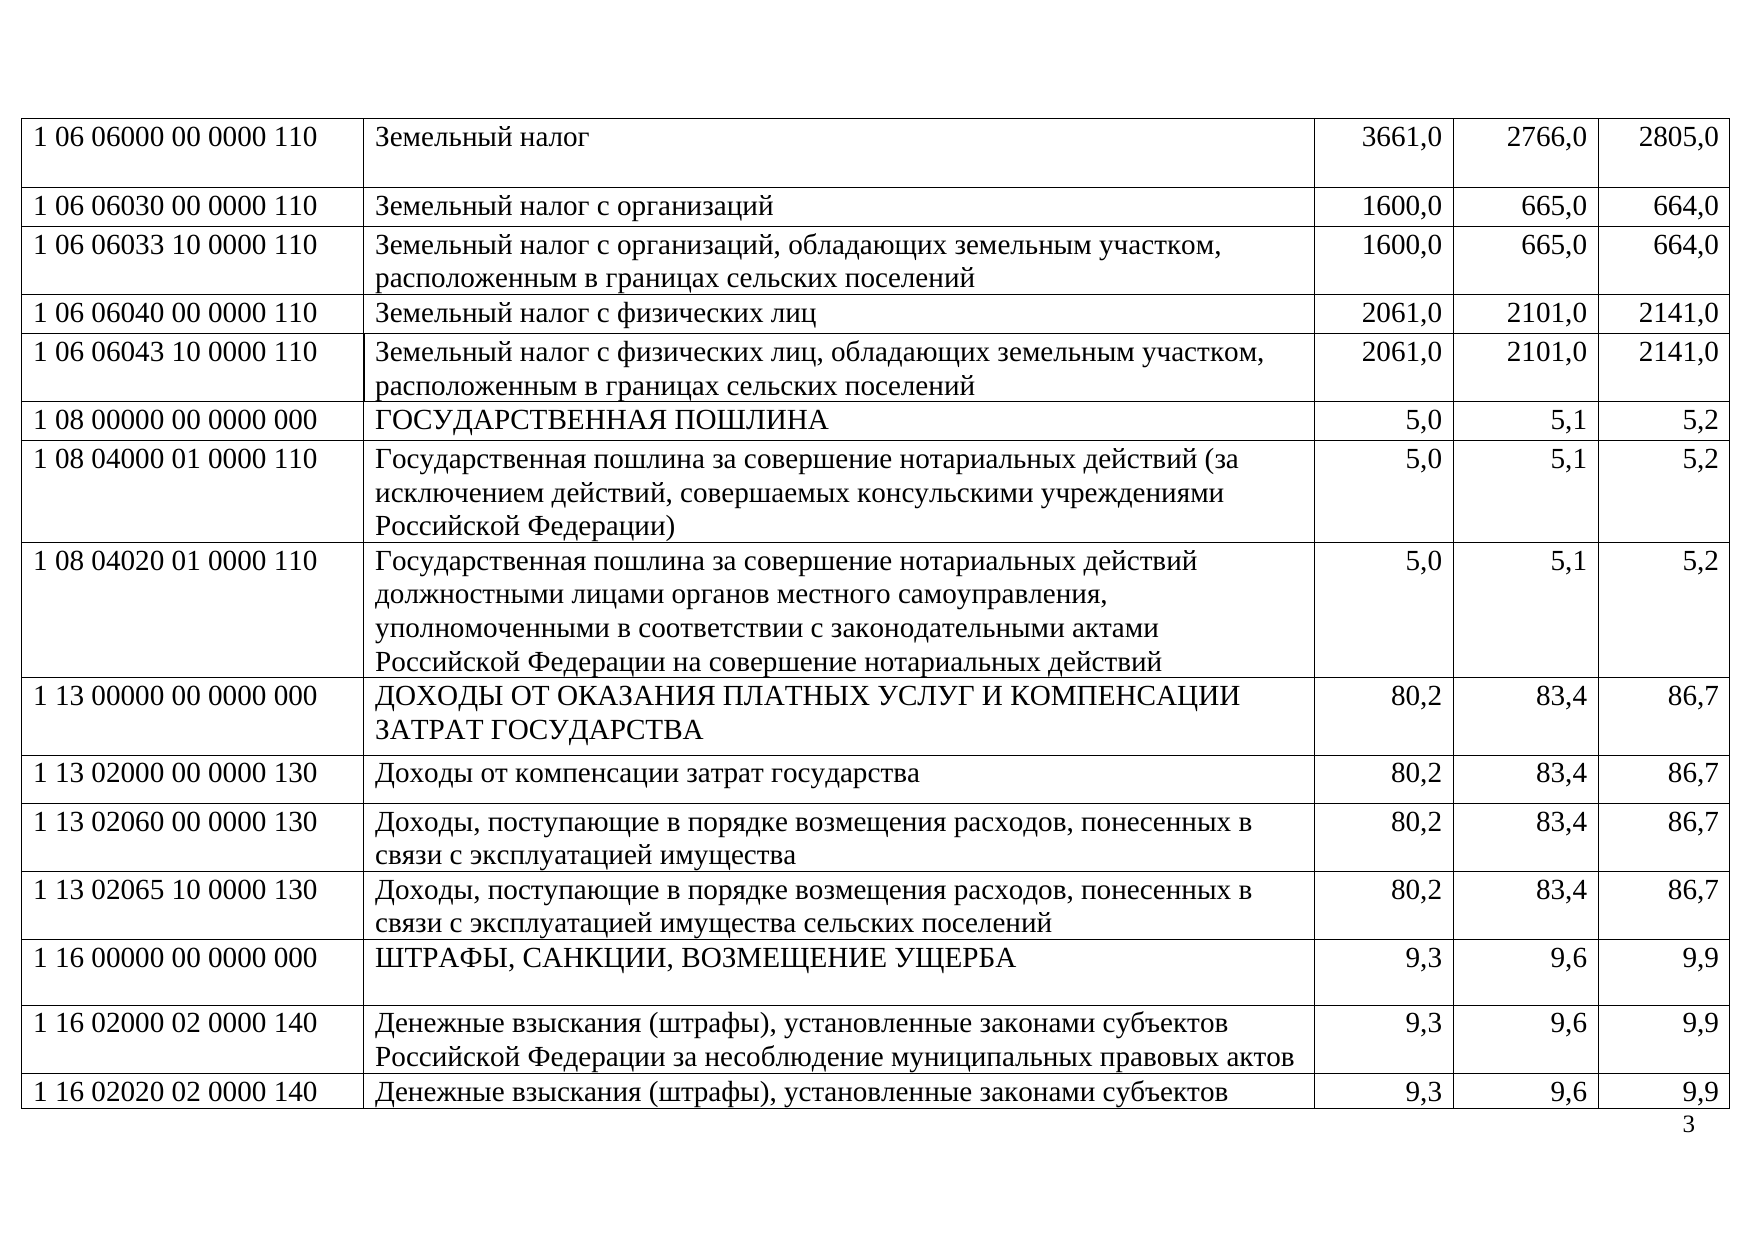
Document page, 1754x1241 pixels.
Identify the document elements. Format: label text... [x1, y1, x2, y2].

table_cell 5,2 [1599, 441, 1729, 542]
table_cell Земельный налог с физических лиц, обладающих земельным участком, расположенным в границах сельских поселений [365, 334, 1314, 401]
table_cell 665,0 [1454, 188, 1598, 226]
table_cell 5,2 [1599, 543, 1729, 677]
table_cell Земельный налог [364, 119, 1314, 187]
table_cell 80,2 [1315, 678, 1453, 754]
table_cell 86,7 [1599, 872, 1729, 939]
table_cell 664,0 [1599, 227, 1729, 294]
table_cell Государственная пошлина за совершение нотариальных действий должностными лицами органов местного самоуправления, уполномоченными в соответствии с законодательными актами Российской Федерации на совершение нотариальных действий [364, 543, 1314, 677]
table_cell Доходы от компенсации затрат государства [364, 756, 1314, 803]
table_cell 1 06 06033 10 0000 110 [22, 227, 363, 294]
table_cell 664,0 [1599, 188, 1729, 226]
table_cell 80,2 [1315, 756, 1453, 803]
table_cell 5,0 [1315, 441, 1453, 542]
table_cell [22, 1074, 363, 1108]
table_cell 1 13 02060 00 0000 130 [22, 804, 363, 871]
table_cell 1 08 00000 00 0000 000 [22, 402, 363, 440]
table_cell Земельный налог с физических лиц [364, 295, 1314, 333]
table_cell 83,4 [1454, 678, 1598, 754]
table_cell 1 06 06000 00 0000 110 [22, 119, 363, 187]
table_cell ДОХОДЫ ОТ ОКАЗАНИЯ ПЛАТНЫХ УСЛУГ И КОМПЕНСАЦИИ ЗАТРАТ ГОСУДАРСТВА [364, 678, 1314, 754]
table_cell 5,0 [1315, 543, 1453, 677]
table_cell 83,4 [1454, 756, 1598, 803]
table_cell 9,9 [1599, 1074, 1729, 1108]
table_cell ШТРАФЫ, САНКЦИИ, ВОЗМЕЩЕНИЕ УЩЕРБА [364, 940, 1314, 1004]
table_cell Доходы, поступающие в порядке возмещения расходов, понесенных в связи с эксплуатацией имущества [364, 804, 1314, 871]
table_cell Земельный налог с организаций, обладающих земельным участком, расположенным в границах сельских поселений [364, 227, 1314, 294]
table_cell 2141,0 [1599, 334, 1729, 401]
table_cell 9,3 [1315, 1074, 1453, 1108]
table_cell Государственная пошлина за совершение нотариальных действий (за исключением действий, совершаемых консульскими учреждениями Российской Федерации) [364, 441, 1314, 542]
table_cell 80,2 [1315, 804, 1453, 871]
table_cell 2805,0 [1599, 119, 1729, 187]
table_cell 1600,0 [1315, 227, 1453, 294]
table_cell 2141,0 [1599, 295, 1729, 333]
table_cell 1 13 00000 00 0000 000 [22, 678, 363, 754]
table_cell 9,9 [1599, 940, 1729, 1004]
table_cell 2101,0 [1454, 334, 1598, 401]
table_cell 5,0 [1315, 402, 1453, 440]
table_cell 9,3 [1315, 1006, 1453, 1073]
table_cell 2101,0 [1454, 295, 1598, 333]
table_cell 2061,0 [1315, 334, 1453, 401]
table_cell 5,2 [1599, 402, 1729, 440]
table_cell 9,6 [1454, 940, 1598, 1004]
table_cell 1 06 06043 10 0000 110 [22, 334, 363, 401]
table_cell 1 06 06030 00 0000 110 [22, 188, 363, 226]
table_cell 1 13 02065 10 0000 130 [22, 872, 363, 939]
table_cell 9,6 [1454, 1074, 1598, 1108]
table_cell 86,7 [1599, 804, 1729, 871]
table_cell 5,1 [1454, 441, 1598, 542]
table_cell Денежные взыскания (штрафы), установленные законами субъектов Российской Федерации за несоблюдение муниципальных правовых актов [364, 1006, 1314, 1073]
table_cell 5,1 [1454, 402, 1598, 440]
table_cell ГОСУДАРСТВЕННАЯ ПОШЛИНА [364, 402, 1314, 440]
table_cell 83,4 [1454, 872, 1598, 939]
table_cell 1 08 04000 01 0000 110 [22, 441, 363, 542]
table_cell 2061,0 [1315, 295, 1453, 333]
table_cell 86,7 [1599, 678, 1729, 754]
table_cell 1 16 00000 00 0000 000 [22, 940, 363, 1004]
table_cell 83,4 [1454, 804, 1598, 871]
table_cell 86,7 [1599, 756, 1729, 803]
table_cell 5,1 [1454, 543, 1598, 677]
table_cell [364, 1074, 1314, 1108]
table_cell 665,0 [1454, 227, 1598, 294]
table_cell Доходы, поступающие в порядке возмещения расходов, понесенных в связи с эксплуатацией имущества сельских поселений [364, 872, 1314, 939]
table_cell 3661,0 [1315, 119, 1453, 187]
table_cell 9,9 [1599, 1006, 1729, 1073]
table_cell 9,6 [1454, 1006, 1598, 1073]
table_cell 1 08 04020 01 0000 110 [22, 543, 363, 677]
table_cell 9,3 [1315, 940, 1453, 1004]
table_cell 1 16 02000 02 0000 140 [22, 1006, 363, 1073]
table_cell 2766,0 [1454, 119, 1598, 187]
table_cell 1 06 06040 00 0000 110 [22, 295, 363, 333]
table_cell Земельный налог с организаций [364, 188, 1314, 226]
table_cell 80,2 [1315, 872, 1453, 939]
table_cell 1600,0 [1315, 188, 1453, 226]
table_cell 1 13 02000 00 0000 130 [22, 756, 363, 803]
